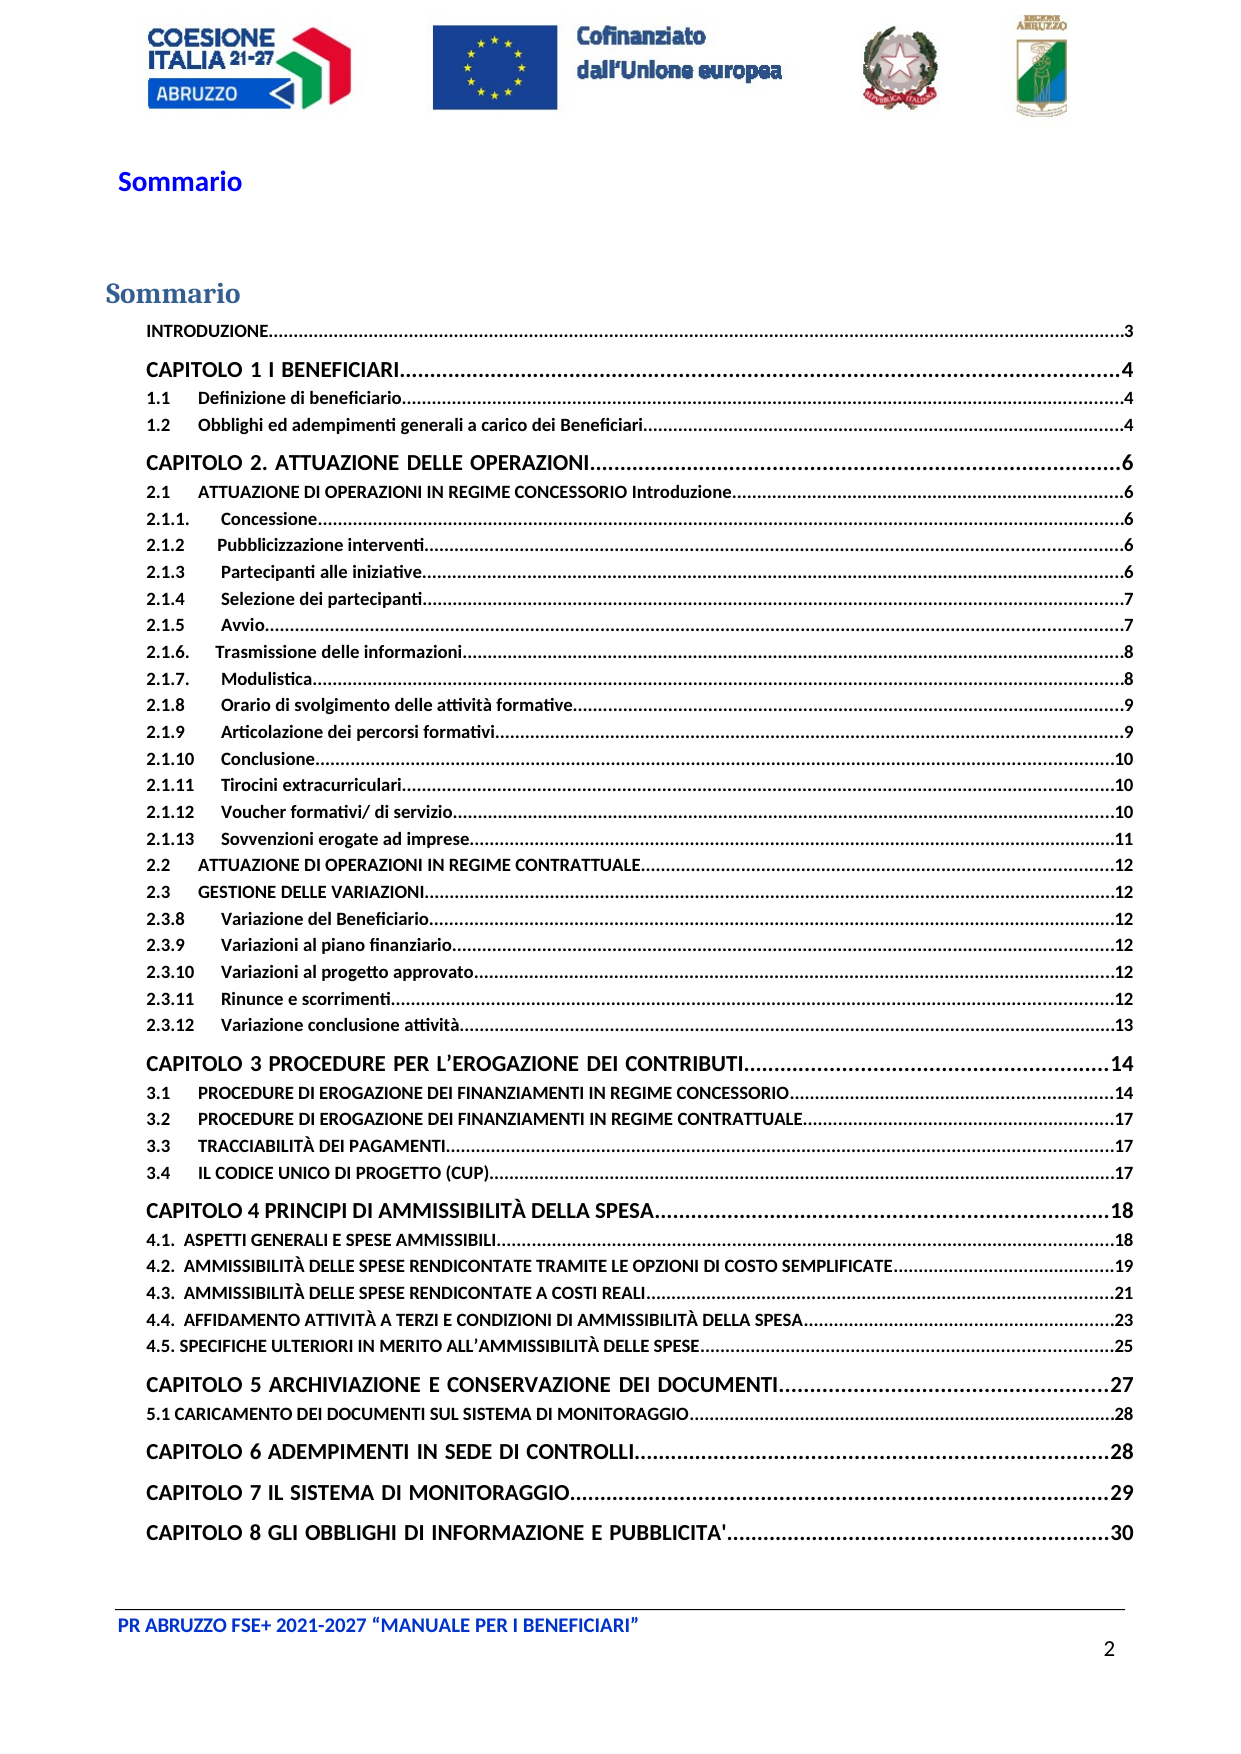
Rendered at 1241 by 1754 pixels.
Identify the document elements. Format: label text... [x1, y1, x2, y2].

text Sommario [118, 163, 1134, 199]
picture [106, 0, 1111, 134]
